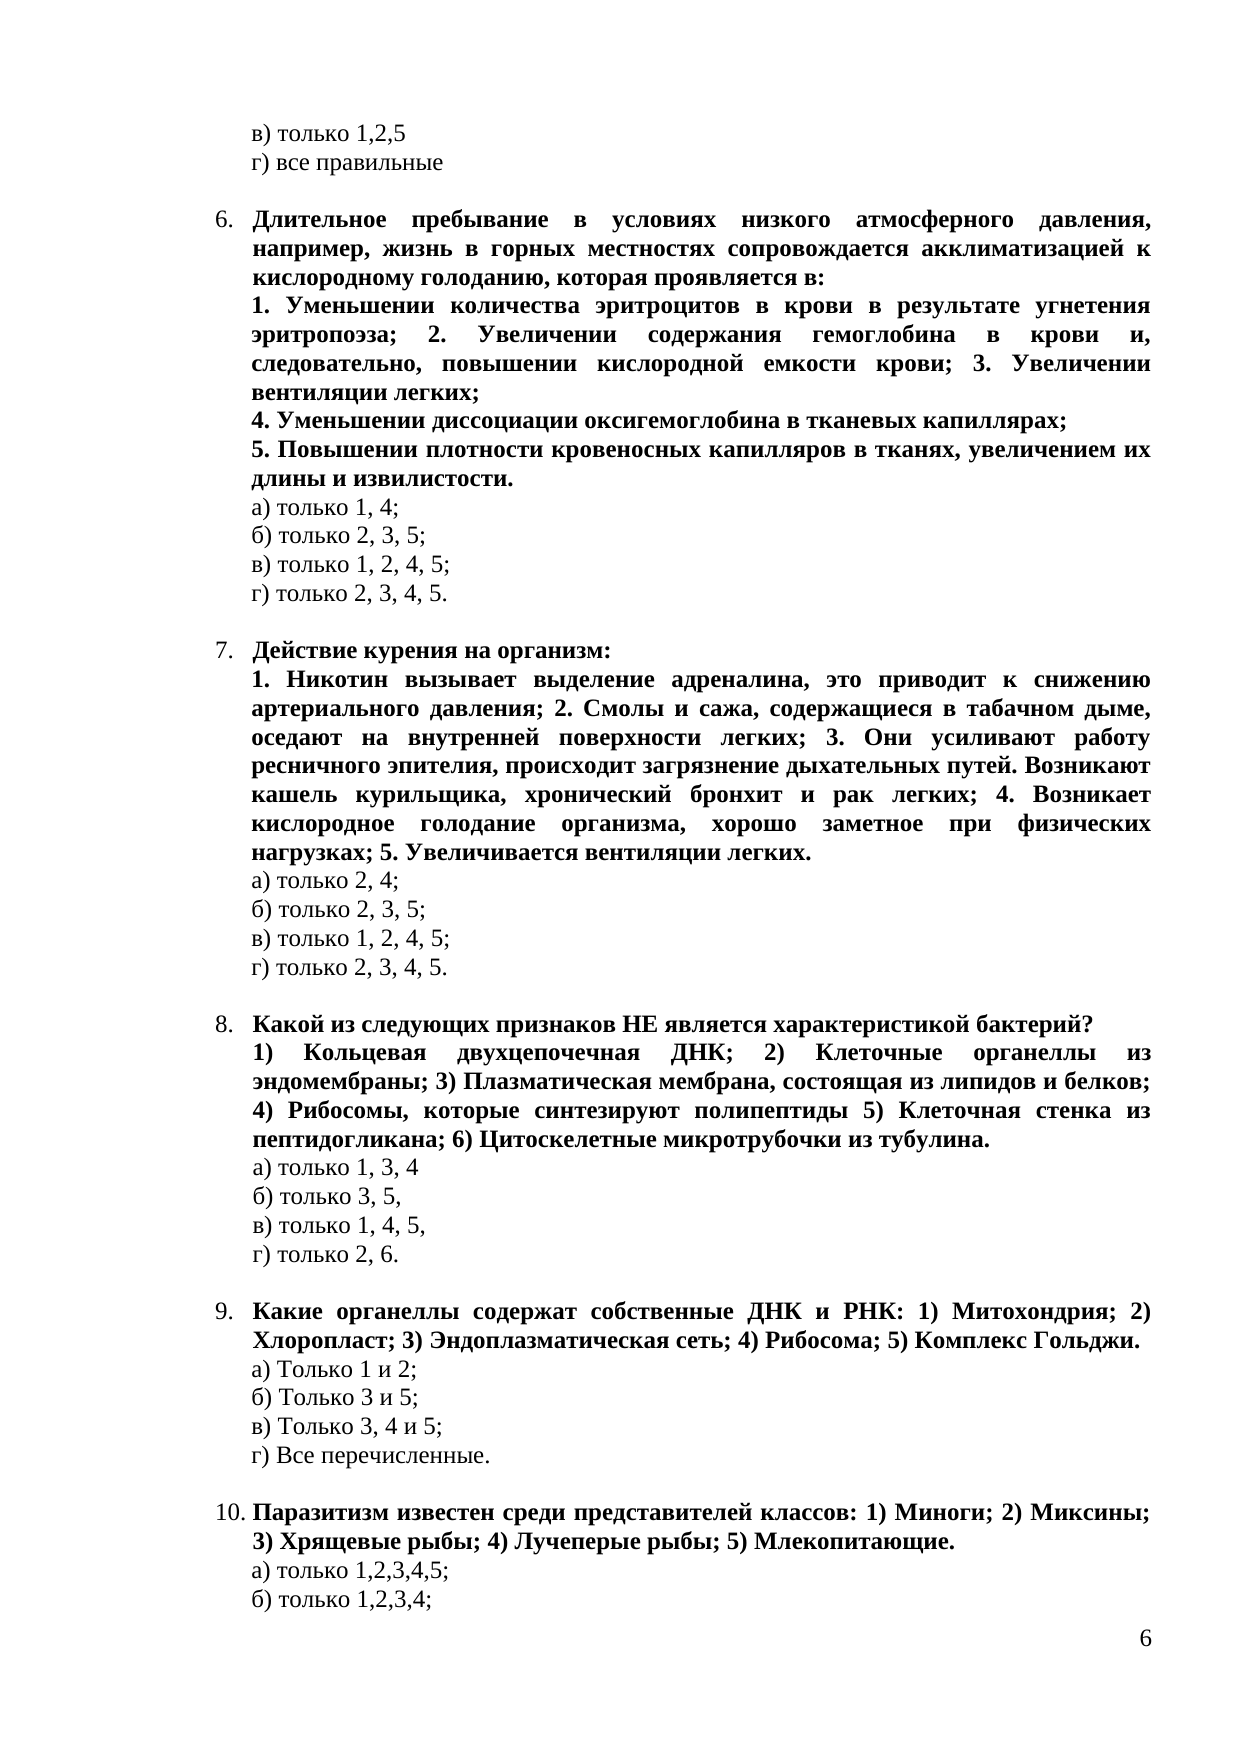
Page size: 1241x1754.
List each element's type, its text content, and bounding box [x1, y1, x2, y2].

list а) только 1, 3, 4 [252, 1152, 1152, 1181]
list Какой из следующих признаков НЕ является характеристикой бактерий? [215, 1009, 1152, 1037]
text г) все правильные [251, 147, 1152, 176]
text б) только 1,2,3,4; [251, 1584, 1152, 1612]
text в) Только 3, 4 и 5; [251, 1411, 1152, 1440]
text 1. Никотин вызывает выделение адреналина, это приводит к снижению артериального давления; 2. Смолы и сажа, содержащиеся в табачном дыме, оседают на внутренней поверхности легких; 3. Они усиливают работу ресничного эпителия, происходит загрязнение дыхательных путей. Возникают кашель курильщика, хронический бронхит и рак легких; 4. Возникает кислородное голодание организма, хорошо заметное при физических нагрузках; 5. Увеличивается вентиляции легких. [251, 664, 1152, 866]
text а) только 1,2,3,4,5; [251, 1555, 1152, 1584]
text б) только 2, 3, 5; [251, 521, 1152, 549]
list Паразитизм известен среди представителей классов: 1) Миноги; 2) Миксины; 3) Хрящевые рыбы; 4) Лучеперые рыбы; 5) Млекопитающие. [215, 1497, 1152, 1555]
list б) только 3, 5, [252, 1181, 1152, 1210]
text б) только 2, 3, 5; [251, 894, 1152, 923]
text а) только 1, 4; [251, 492, 1152, 521]
list Какие органеллы содержат собственные ДНК и РНК: 1) Митохондрия; 2) Хлоропласт; 3) Эндоплазматическая сеть; 4) Рибосома; 5) Комплекс Гольджи. [215, 1296, 1152, 1354]
text в) только 1, 2, 4, 5; [251, 923, 1152, 952]
text 4. Уменьшении диссоциации оксигемоглобина в тканевых капиллярах; [251, 406, 1152, 434]
text 1. Уменьшении количества эритроцитов в крови в результате угнетения эритропоэза; 2. Увеличении содержания гемоглобина в крови и, следовательно, повышении кислородной емкости крови; 3. Увеличении вентиляции легких; [251, 291, 1152, 406]
text г) только 2, 3, 4, 5. [251, 578, 1152, 607]
text г) Все перечисленные. [251, 1440, 1152, 1469]
text г) только 2, 3, 4, 5. [251, 952, 1152, 981]
text в) только 1, 2, 4, 5; [251, 549, 1152, 578]
text а) только 2, 4; [251, 866, 1152, 894]
text а) Только 1 и 2; [251, 1354, 1152, 1382]
list Длительное пребывание в условиях низкого атмосферного давления, например, жизнь в горных местностях сопровождается акклиматизацией к кислородному голоданию, которая проявляется в: [215, 204, 1152, 291]
text 5. Повышении плотности кровеносных капилляров в тканях, увеличением их длины и извилистости. [251, 434, 1152, 492]
list Действие курения на организм: [215, 636, 1152, 664]
list г) только 2, 6. [252, 1239, 1152, 1267]
list в) только 1, 4, 5, [252, 1210, 1152, 1239]
text в) только 1,2,5 [251, 118, 1152, 147]
list 1) Кольцевая двухцепочечная ДНК; 2) Клеточные органеллы из эндомембраны; 3) Плазматическая мембрана, состоящая из липидов и белков; 4) Рибосомы, которые синтезируют полипептиды 5) Клеточная стенка из пептидогликана; 6) Цитоскелетные микротрубочки из тубулина. [252, 1037, 1152, 1152]
text б) Только 3 и 5; [251, 1382, 1152, 1411]
